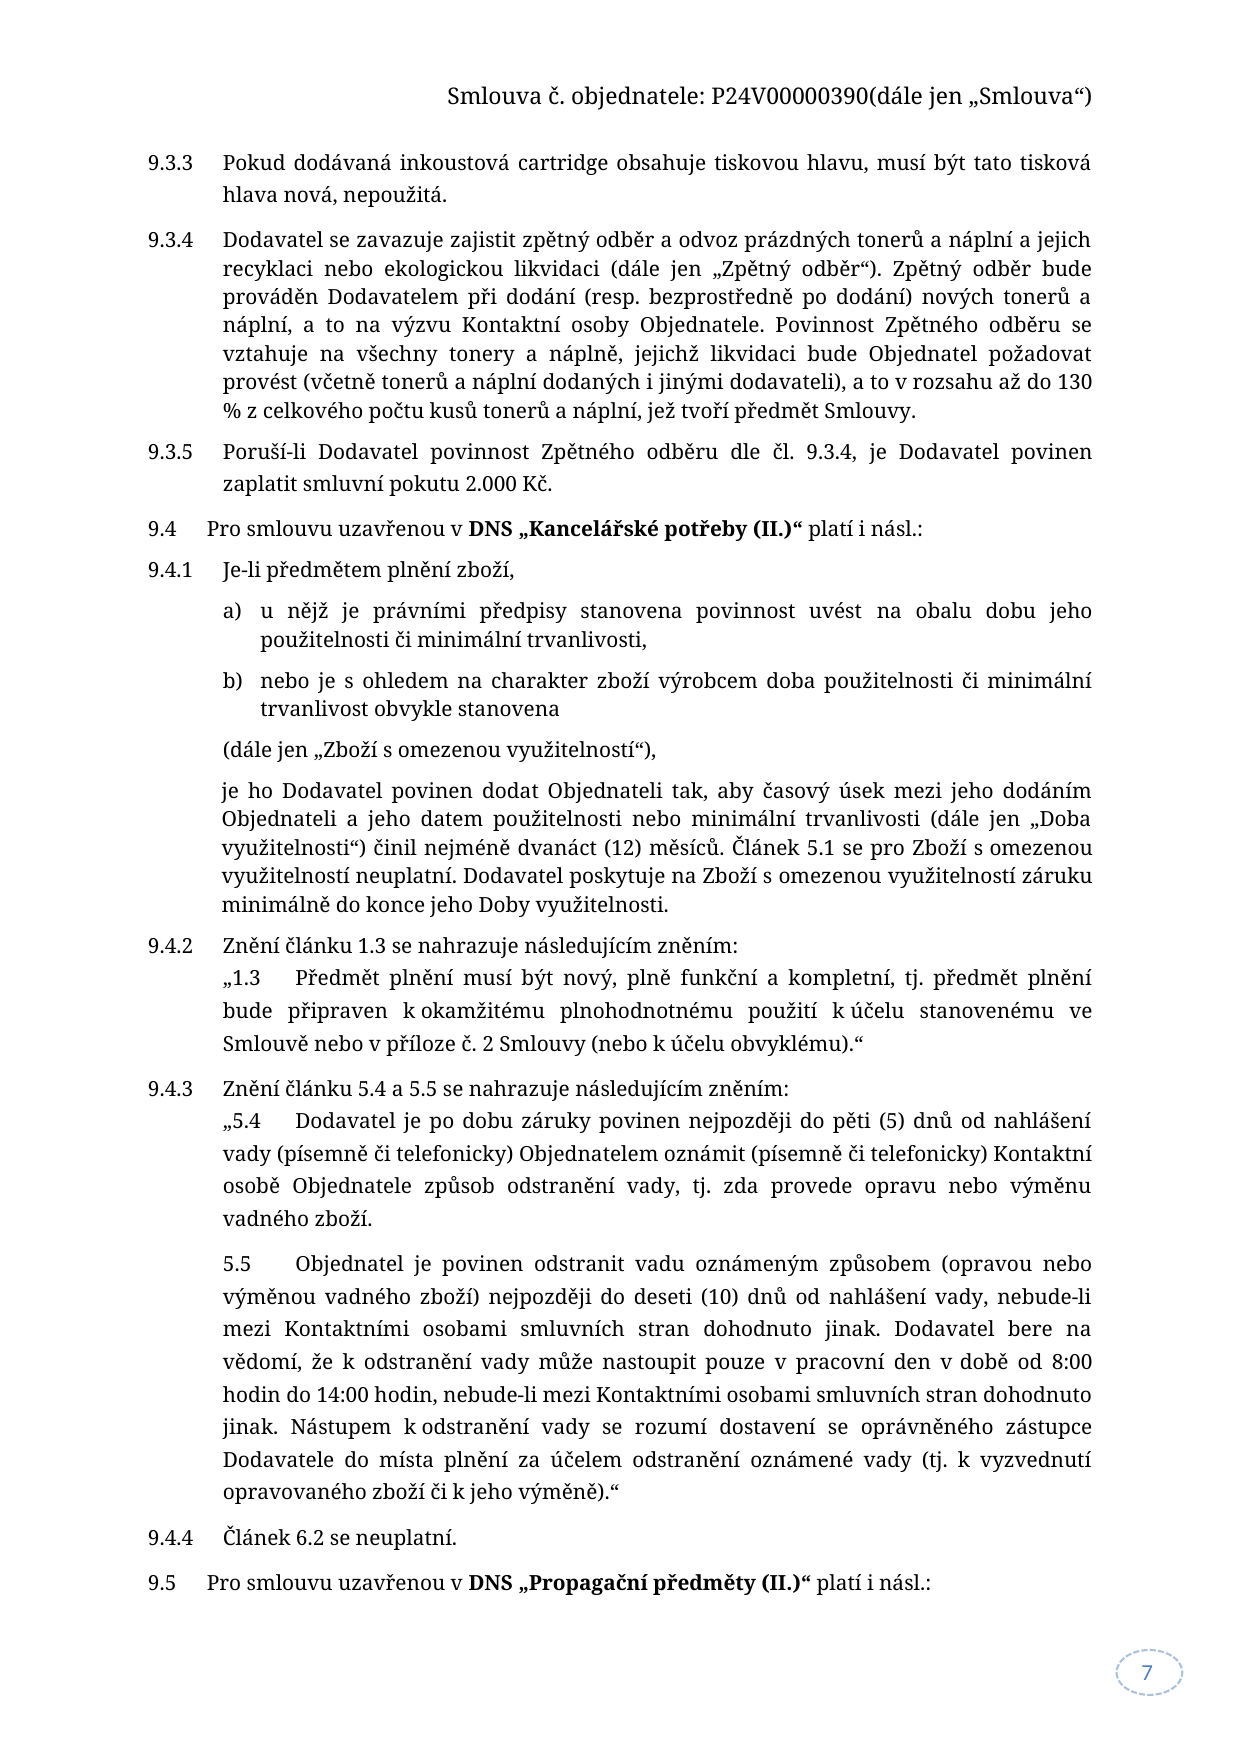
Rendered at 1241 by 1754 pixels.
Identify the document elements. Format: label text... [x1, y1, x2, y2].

list Znění článku 1.3 se nahrazuje následujícím zněním: [148, 931, 1093, 959]
list „5.4 Dodavatel je po dobu záruky povinen nejpozději do pěti (5) dnů od nahlášení vady (písemně či telefonicky) Objednatelem oznámit (písemně či telefonicky) Kontaktní osobě Objednatele způsob odstranění vady, tj. zda provede opravu nebo výměnu vadného zboží. [223, 1106, 1093, 1233]
list Článek 6.2 se neuplatní. [148, 1523, 1093, 1551]
text (dále jen „Zboží s omezenou využitelností“), [223, 735, 1093, 764]
list nebo je s ohledem na charakter zboží výrobcem doba použitelnosti či minimální trvanlivost obvykle stanovena [223, 666, 1093, 723]
list „1.3 Předmět plnění musí být nový, plně funkční a kompletní, tj. předmět plnění bude připraven k okamžitému plnohodnotnému použití k účelu stanovenému ve Smlouvě nebo v příloze č. 2 Smlouvy (nebo k účelu obvyklému).“ [223, 963, 1093, 1057]
list Znění článku 5.4 a 5.5 se nahrazuje následujícím zněním: [148, 1074, 1093, 1102]
list 5.5 Objednatel je povinen odstranit vadu oznámeným způsobem (opravou nebo výměnou vadného zboží) nejpozději do deseti (10) dnů od nahlášení vady, nebude-li mezi Kontaktními osobami smluvních stran dohodnuto jinak. Dodavatel bere na vědomí, že k odstranění vady může nastoupit pouze v pracovní den v době od 8:00 hodin do 14:00 hodin, nebude-li mezi Kontaktními osobami smluvních stran dohodnuto jinak. Nástupem k odstranění vady se rozumí dostavení se oprávněného zástupce Dodavatele do místa plnění za účelem odstranění oznámené vady (tj. k vyzvednutí opravovaného zboží či k jeho výměně).“ [223, 1249, 1093, 1506]
list Je-li předmětem plnění zboží, [148, 556, 1093, 584]
list Pro smlouvu uzavřenou v DNS „Kancelářské potřeby (II.)“ platí i násl.: [148, 514, 1093, 543]
list Dodavatel se zavazuje zajistit zpětný odběr a odvoz prázdných tonerů a náplní a jejich recyklaci nebo ekologickou likvidaci (dále jen „Zpětný odběr“). Zpětný odběr bude prováděn Dodavatelem při dodání (resp. bezprostředně po dodání) nových tonerů a náplní, a to na výzvu Kontaktní osoby Objednatele. Povinnost Zpětného odběru se vztahuje na všechny tonery a náplně, jejichž likvidaci bude Objednatel požadovat provést (včetně tonerů a náplní dodaných i jinými dodavateli), a to v rozsahu až do 130 % z celkového počtu kusů tonerů a náplní, jež tvoří předmět Smlouvy. [148, 225, 1093, 424]
list Pro smlouvu uzavřenou v DNS „Propagační předměty (II.)“ platí i násl.: [148, 1568, 1093, 1596]
list Poruší-li Dodavatel povinnost Zpětného odběru dle čl. 9.3.4, je Dodavatel povinen zaplatit smluvní pokutu 2.000 Kč. [148, 437, 1093, 498]
text je ho Dodavatel povinen dodat Objednateli tak, aby časový úsek mezi jeho dodáním Objednateli a jeho datem použitelnosti nebo minimální trvanlivosti (dále jen „Doba využitelnosti“) činil nejméně dvanáct (12) měsíců. Článek 5.1 se pro Zboží s omezenou využitelností neuplatní. Dodavatel poskytuje na Zboží s omezenou využitelností záruku minimálně do konce jeho Doby využitelnosti. [221, 776, 1093, 918]
list u nějž je právními předpisy stanovena povinnost uvést na obalu dobu jeho použitelnosti či minimální trvanlivosti, [223, 596, 1093, 653]
list Pokud dodávaná inkoustová cartridge obsahuje tiskovou hlavu, musí být tato tisková hlava nová, nepoužitá. [148, 148, 1093, 209]
